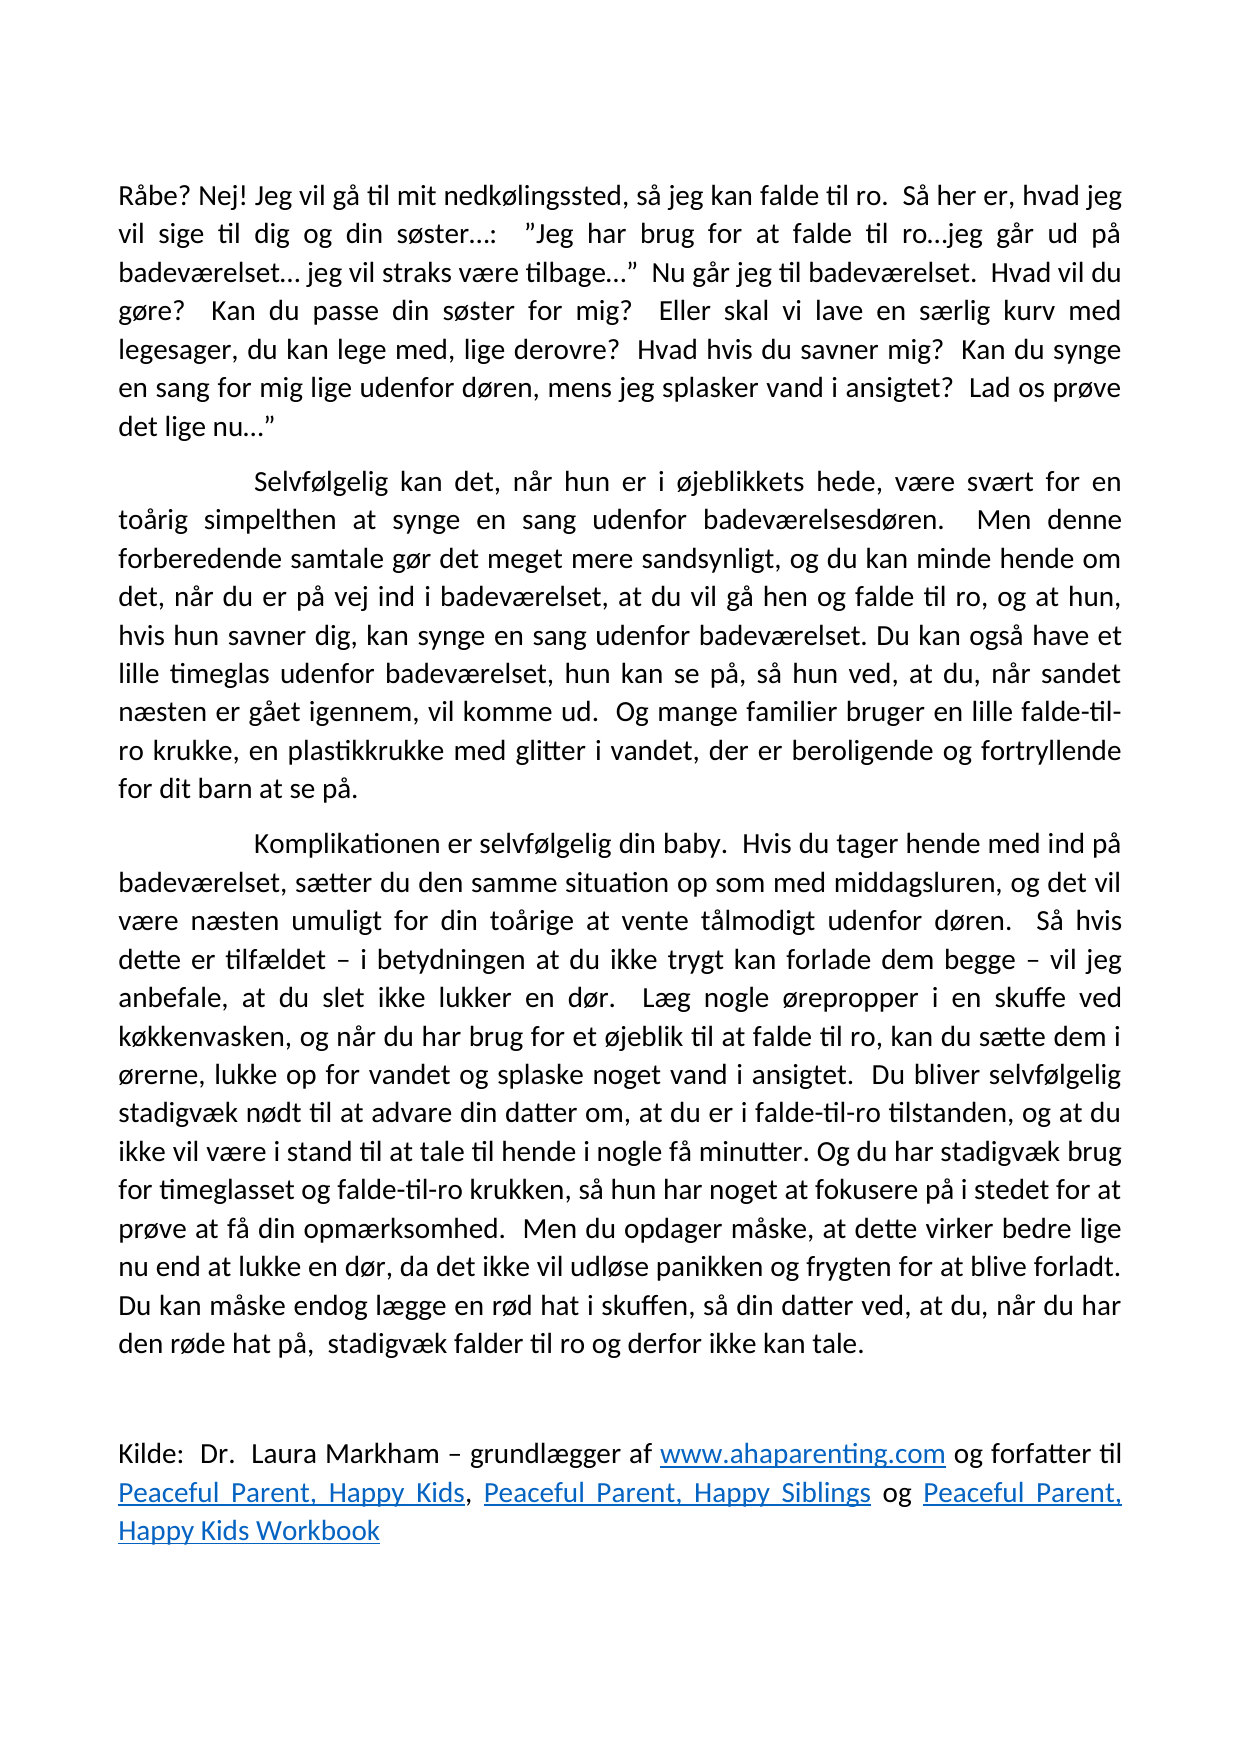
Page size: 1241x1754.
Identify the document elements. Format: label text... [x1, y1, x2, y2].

text Kilde: Dr. Laura Markham – grundlægger af www.ahaparenting.com og forfatter til Peaceful Parent, Happy Kids, Peaceful Parent, Happy Siblings og Peaceful Parent, Happy Kids Workbook [118, 1435, 1122, 1548]
text Selvfølgelig kan det, når hun er i øjeblikkets hede, være svært for en toårig simpelthen at synge en sang udenfor badeværelsesdøren. Men denne forberedende samtale gør det meget mere sandsynligt, og du kan minde hende om det, når du er på vej ind i badeværelset, at du vil gå hen og falde til ro, og at hun, hvis hun savner dig, kan synge en sang udenfor badeværelset. Du kan også have et lille timeglas udenfor badeværelset, hun kan se på, så hun ved, at du, når sandet næsten er gået igennem, vil komme ud. Og mange familier bruger en lille falde-til-ro krukke, en plastikkrukke med glitter i vandet, der er beroligende og fortryllende for dit barn at se på. [118, 463, 1122, 806]
text Komplikationen er selvfølgelig din baby. Hvis du tager hende med ind på badeværelset, sætter du den samme situation op som med middagsluren, og det vil være næsten umuligt for din toårige at vente tålmodigt udenfor døren. Så hvis dette er tilfældet – i betydningen at du ikke trygt kan forlade dem begge – vil jeg anbefale, at du slet ikke lukker en dør. Læg nogle ørepropper i en skuffe ved køkkenvasken, og når du har brug for et øjeblik til at falde til ro, kan du sætte dem i ørerne, lukke op for vandet og splaske noget vand i ansigtet. Du bliver selvfølgelig stadigvæk nødt til at advare din datter om, at du er i falde-til-ro tilstanden, og at du ikke vil være i stand til at tale til hende i nogle få minutter. Og du har stadigvæk brug for timeglasset og falde-til-ro krukken, så hun har noget at fokusere på i stedet for at prøve at få din opmærksomhed. Men du opdager måske, at dette virker bedre lige nu end at lukke en dør, da det ikke vil udløse panikken og frygten for at blive forladt. Du kan måske endog lægge en rød hat i skuffen, så din datter ved, at du, når du har den røde hat på, stadigvæk falder til ro og derfor ikke kan tale. [118, 826, 1122, 1361]
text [118, 177, 1122, 443]
